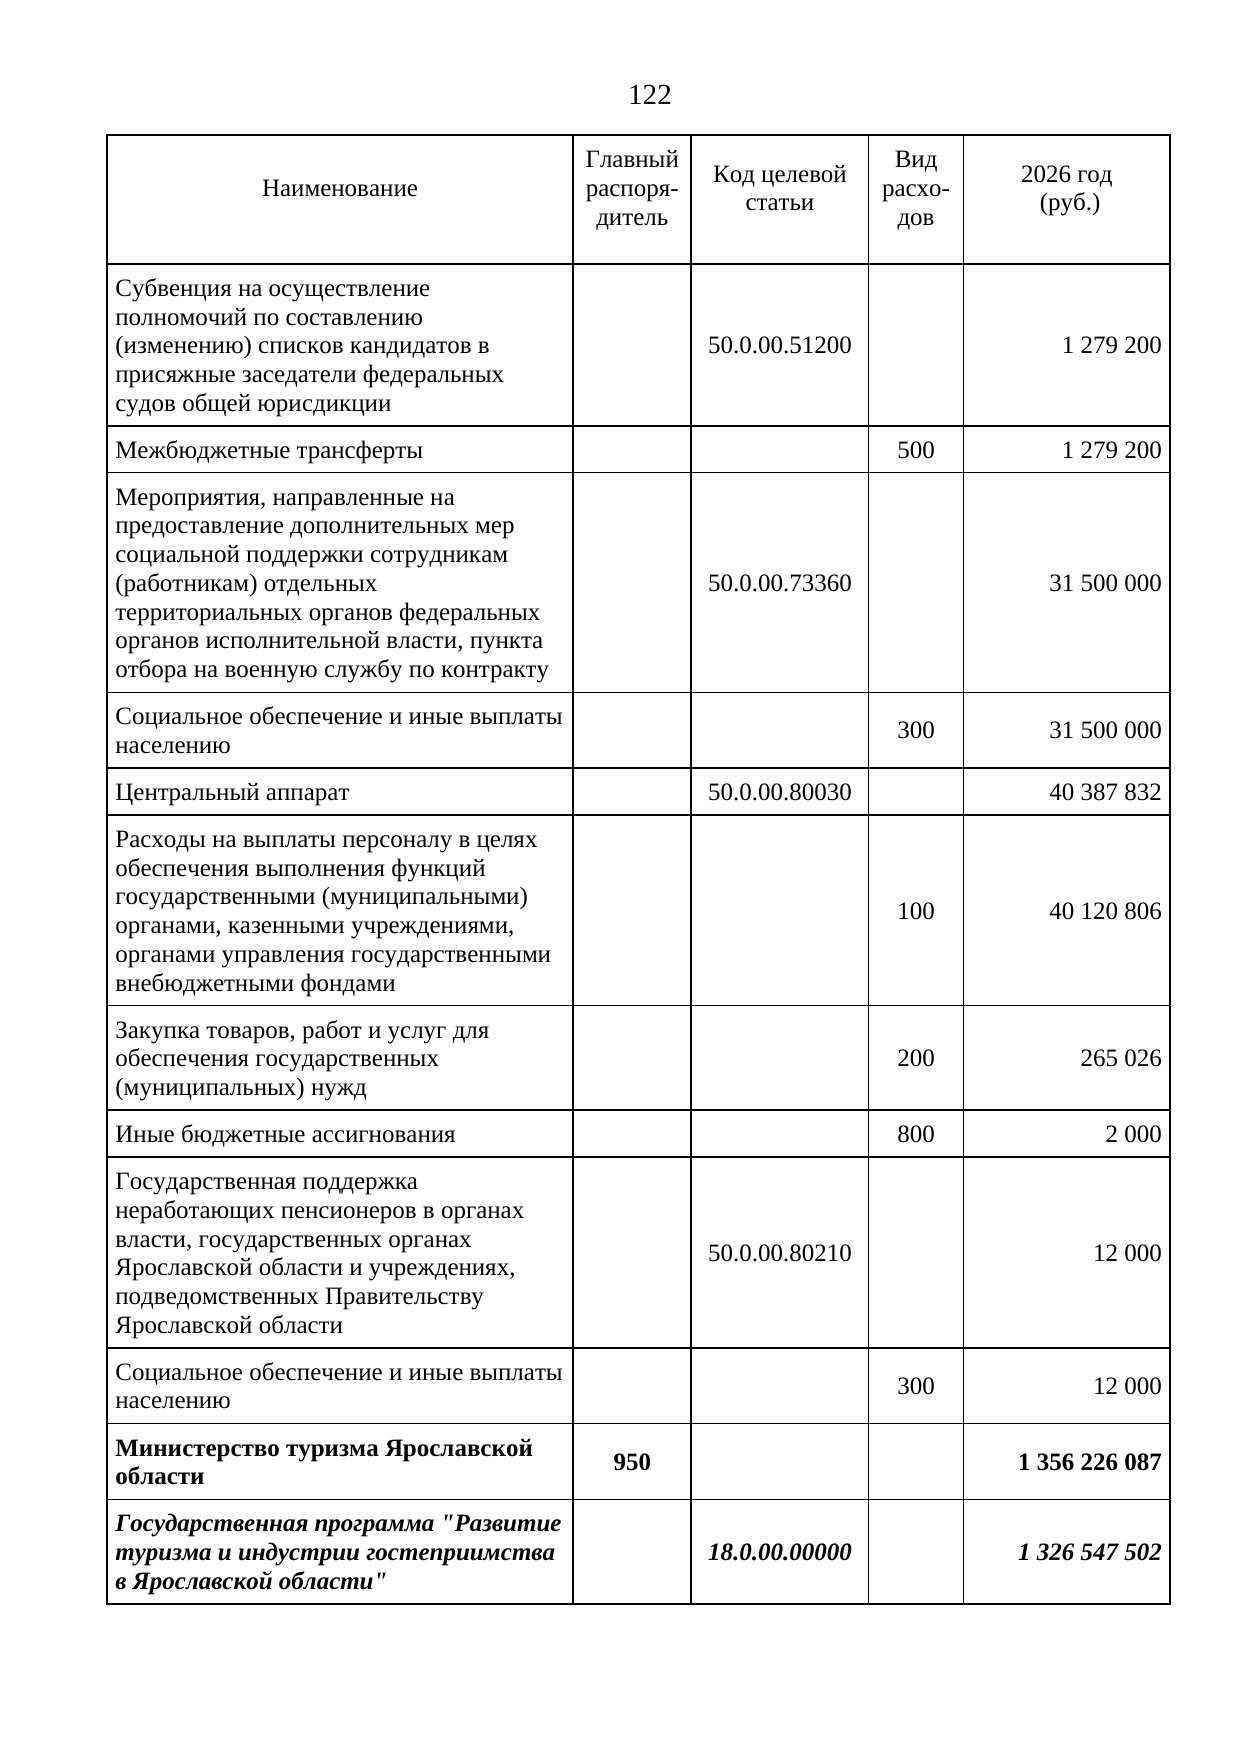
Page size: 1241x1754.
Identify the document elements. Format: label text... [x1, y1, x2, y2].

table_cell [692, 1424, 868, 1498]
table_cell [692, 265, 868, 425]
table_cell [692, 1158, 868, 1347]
table_header Наименование [108, 136, 572, 263]
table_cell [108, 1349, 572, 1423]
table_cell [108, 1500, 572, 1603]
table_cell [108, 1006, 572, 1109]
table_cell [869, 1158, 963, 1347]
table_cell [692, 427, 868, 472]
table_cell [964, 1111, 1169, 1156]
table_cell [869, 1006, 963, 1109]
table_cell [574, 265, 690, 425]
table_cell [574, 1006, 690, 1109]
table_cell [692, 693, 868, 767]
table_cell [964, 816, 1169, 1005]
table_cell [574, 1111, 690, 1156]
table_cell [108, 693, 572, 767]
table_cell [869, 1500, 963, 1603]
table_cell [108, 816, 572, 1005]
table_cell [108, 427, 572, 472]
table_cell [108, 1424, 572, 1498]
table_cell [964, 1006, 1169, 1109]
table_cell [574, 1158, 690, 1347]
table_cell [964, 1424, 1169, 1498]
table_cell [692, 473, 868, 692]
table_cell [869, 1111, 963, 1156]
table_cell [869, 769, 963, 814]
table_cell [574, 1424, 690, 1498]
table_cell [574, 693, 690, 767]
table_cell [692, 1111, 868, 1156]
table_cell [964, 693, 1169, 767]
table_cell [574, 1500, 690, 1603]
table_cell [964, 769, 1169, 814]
table_header Главный распоря-дитель [574, 136, 690, 263]
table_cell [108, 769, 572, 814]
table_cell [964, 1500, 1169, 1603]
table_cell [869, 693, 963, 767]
table_header 2026 год (руб.) [964, 136, 1169, 263]
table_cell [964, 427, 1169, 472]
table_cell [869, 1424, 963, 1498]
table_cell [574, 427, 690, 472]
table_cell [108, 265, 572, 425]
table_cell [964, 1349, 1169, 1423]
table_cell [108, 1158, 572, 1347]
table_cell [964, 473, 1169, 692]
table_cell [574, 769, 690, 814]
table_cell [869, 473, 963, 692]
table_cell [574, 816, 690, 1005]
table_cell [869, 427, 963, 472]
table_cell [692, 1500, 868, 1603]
table_header Вид расхо- дов [869, 136, 963, 263]
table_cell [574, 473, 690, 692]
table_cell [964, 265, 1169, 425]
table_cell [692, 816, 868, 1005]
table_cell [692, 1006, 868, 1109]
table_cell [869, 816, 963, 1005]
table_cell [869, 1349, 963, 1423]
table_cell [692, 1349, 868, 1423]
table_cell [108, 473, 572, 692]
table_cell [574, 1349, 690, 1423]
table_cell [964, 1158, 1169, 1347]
table_header Код целевой статьи [692, 136, 868, 263]
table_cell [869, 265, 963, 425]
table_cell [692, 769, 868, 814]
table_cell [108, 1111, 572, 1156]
